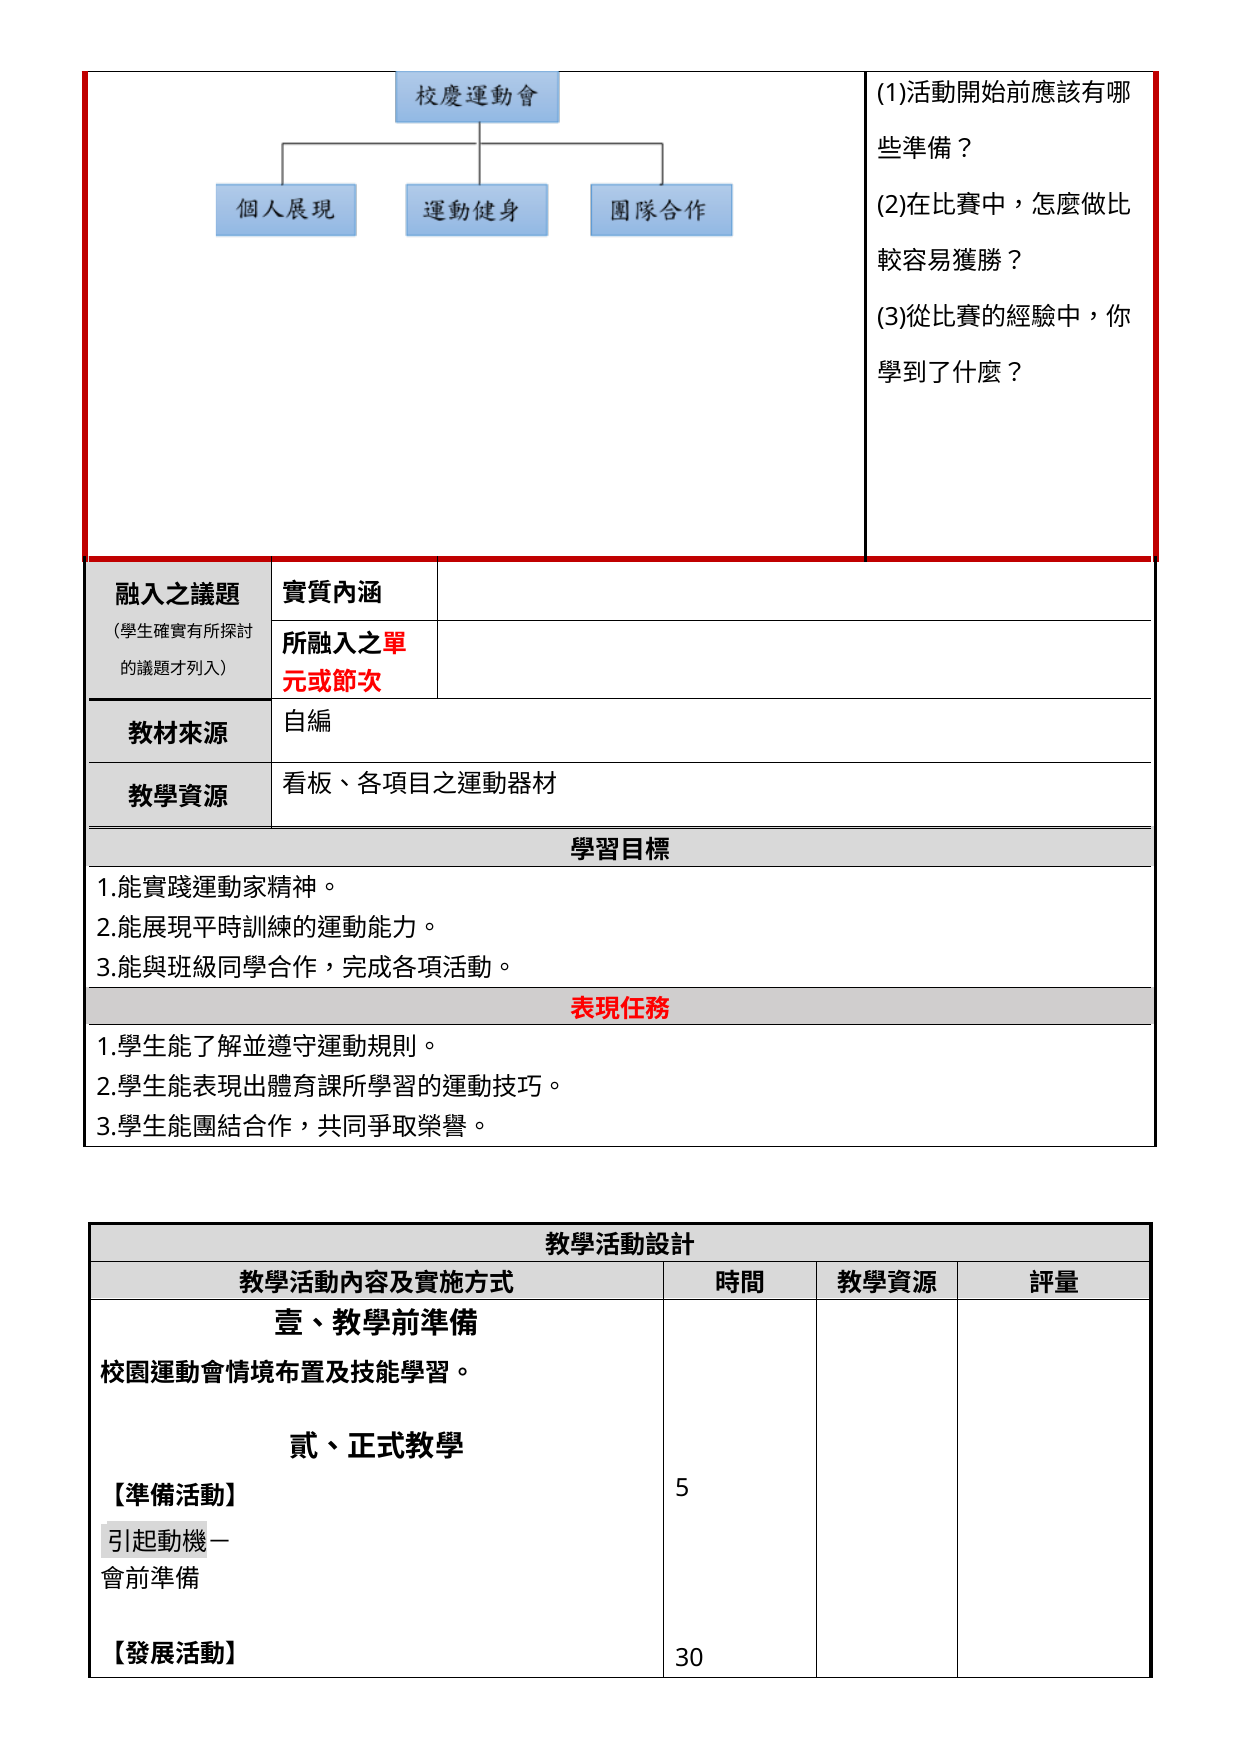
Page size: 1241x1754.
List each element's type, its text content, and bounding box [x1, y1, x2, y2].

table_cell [91, 1300, 663, 1677]
table_cell 表現任務 [86, 987, 1154, 1024]
table_cell 1.能實踐運動家精神。 2.能展現平時訓練的運動能力。 3.能與班級同學合作，完成各項活動。 [86, 866, 1154, 987]
picture [215, 71, 735, 241]
table_cell 5 30 5 [664, 1300, 816, 1677]
table_cell 實質內涵 [272, 562, 437, 620]
table_cell 教學資源 [86, 762, 271, 826]
table_cell [817, 1300, 957, 1677]
table_cell 自編 [272, 698, 1154, 762]
table_cell 看板、各項目之運動器材 [272, 762, 1154, 826]
table_cell [958, 1300, 1149, 1677]
table_header 教學活動設計 [91, 1225, 1149, 1261]
table_cell 學習目標 [86, 826, 1154, 866]
table_cell 教學資源 [817, 1262, 957, 1298]
table_cell [88, 72, 864, 556]
table_cell (1)活動開始前應該有哪些準備？ (2)在比賽中，怎麼做比較容易獲勝？ (3)從比賽的經驗中，你學到了什麼？ [867, 72, 1153, 556]
table_cell 時間 [664, 1262, 816, 1298]
table_cell 1.學生能了解並遵守運動規則。 2.學生能表現出體育課所學習的運動技巧。 3.學生能團結合作，共同爭取榮譽。 [86, 1024, 1154, 1146]
table_cell [438, 556, 1154, 620]
table_cell 所融入之單元或節次 [272, 621, 437, 698]
table_cell 教材來源 [86, 698, 271, 762]
table_cell 評量 [958, 1262, 1149, 1298]
table_cell 教學活動內容及實施方式 [91, 1262, 663, 1298]
table_cell 融入之議題 （學生確實有所探討的議題才列入） [86, 556, 271, 698]
table_cell [438, 620, 1154, 698]
